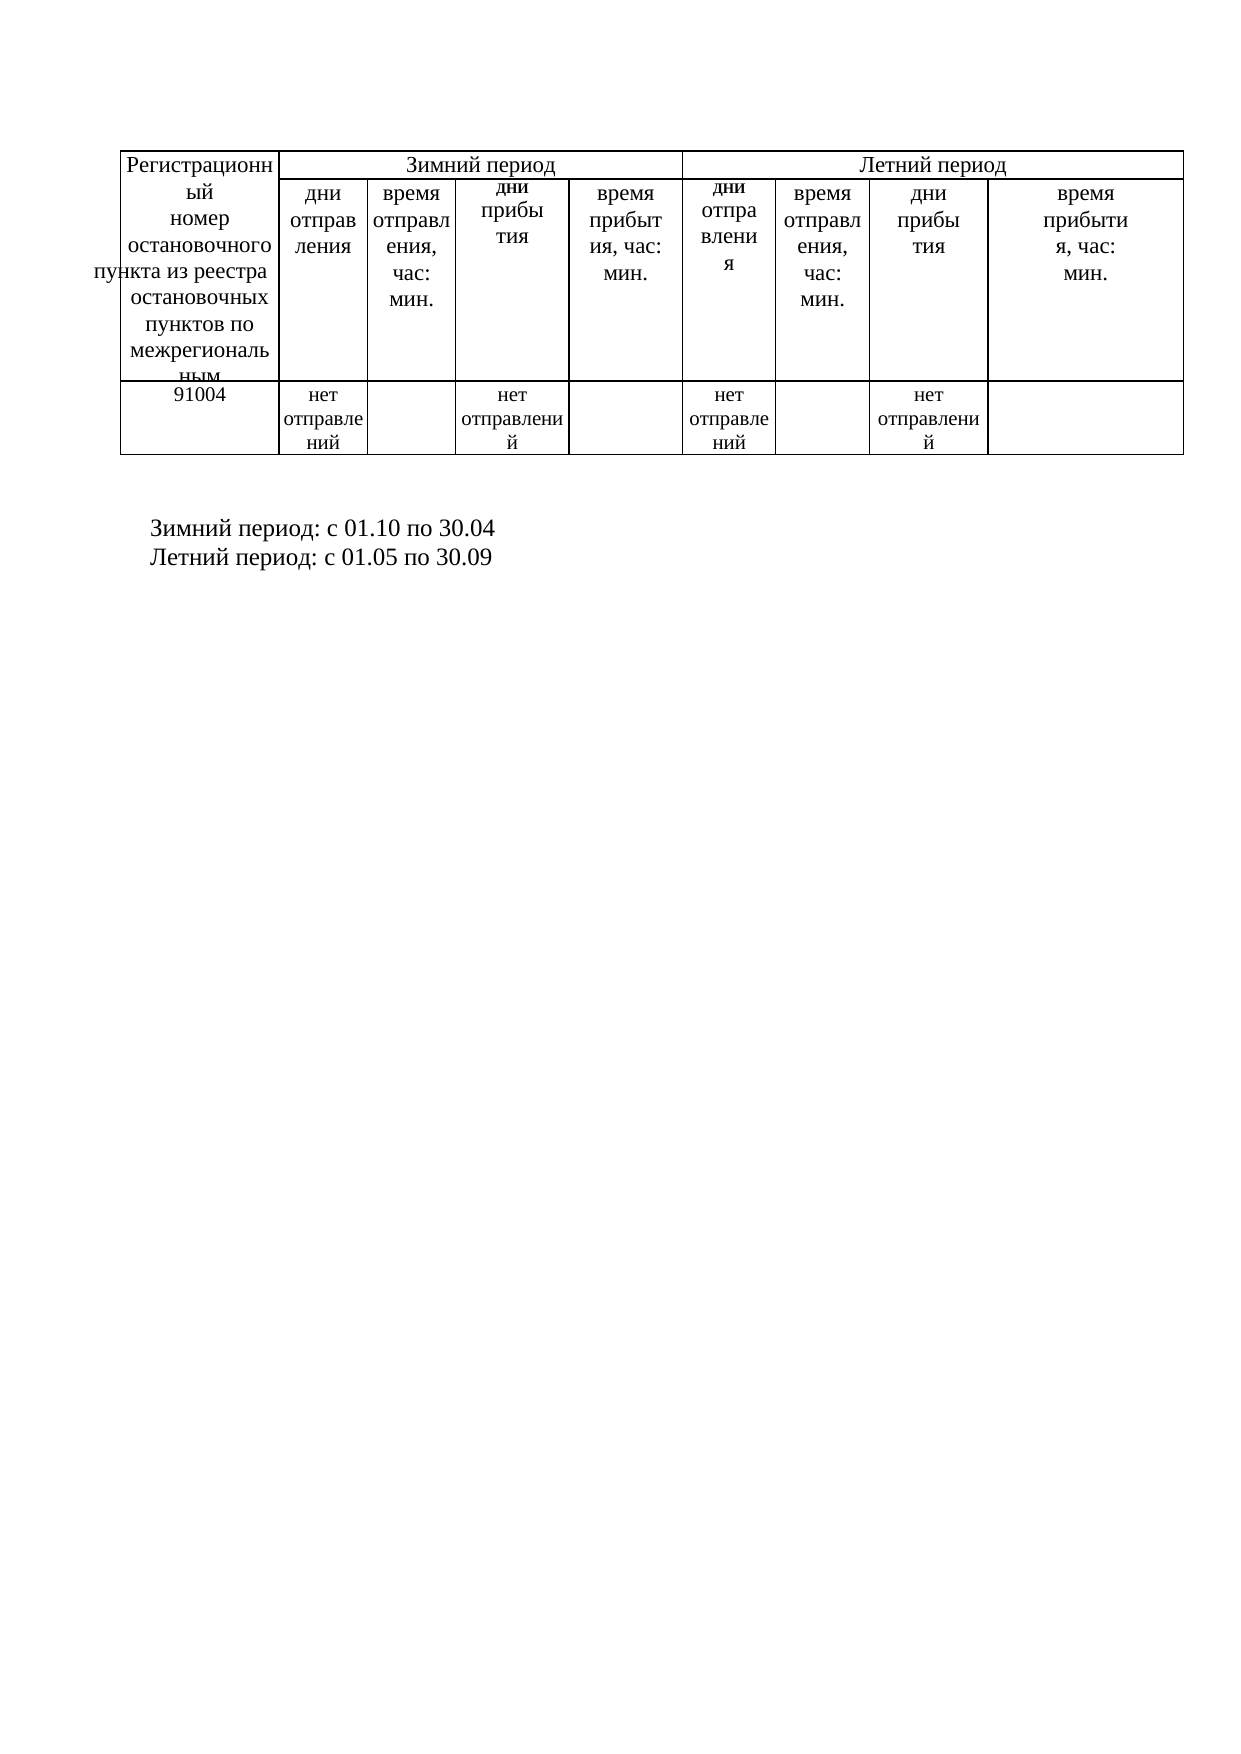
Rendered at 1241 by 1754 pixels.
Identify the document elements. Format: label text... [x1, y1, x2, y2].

table_header Регистрационный номер остановочного пункта из реестра остановочных пунктов по межрегиональным маршрутам регулярных перевозок [121, 152, 278, 380]
text Летний период: с 01.05 по 30.09 [150, 542, 1090, 570]
text Зимний период: с 01.10 по 30.04 [150, 513, 1090, 542]
table_cell [776, 382, 869, 454]
table_cell дни прибы тия [870, 180, 987, 380]
table_cell [570, 382, 682, 454]
table_cell время прибыти я, час: мин. [989, 180, 1183, 380]
table_header Зимний период [280, 152, 682, 178]
table_cell ДНИ отпра влени я [683, 180, 775, 380]
table_cell ДНИ прибы тия [456, 180, 568, 380]
table_cell [368, 382, 455, 454]
table_cell 91004 [121, 382, 278, 454]
table_cell нет отправлений [683, 382, 775, 454]
table_cell время прибыт ия, час: мин. [570, 180, 682, 380]
table_cell нет отправлений [456, 382, 568, 454]
table_cell время отправл ения, час: мин. [368, 180, 455, 380]
table_cell [989, 382, 1183, 454]
table_cell время отправл ения, час: мин. [776, 180, 869, 380]
table_header Летний период [683, 152, 1183, 178]
table_cell нет отправлений [280, 382, 367, 454]
table_cell нет отправлений [870, 382, 987, 454]
table_cell дни отправ ления [280, 180, 367, 380]
